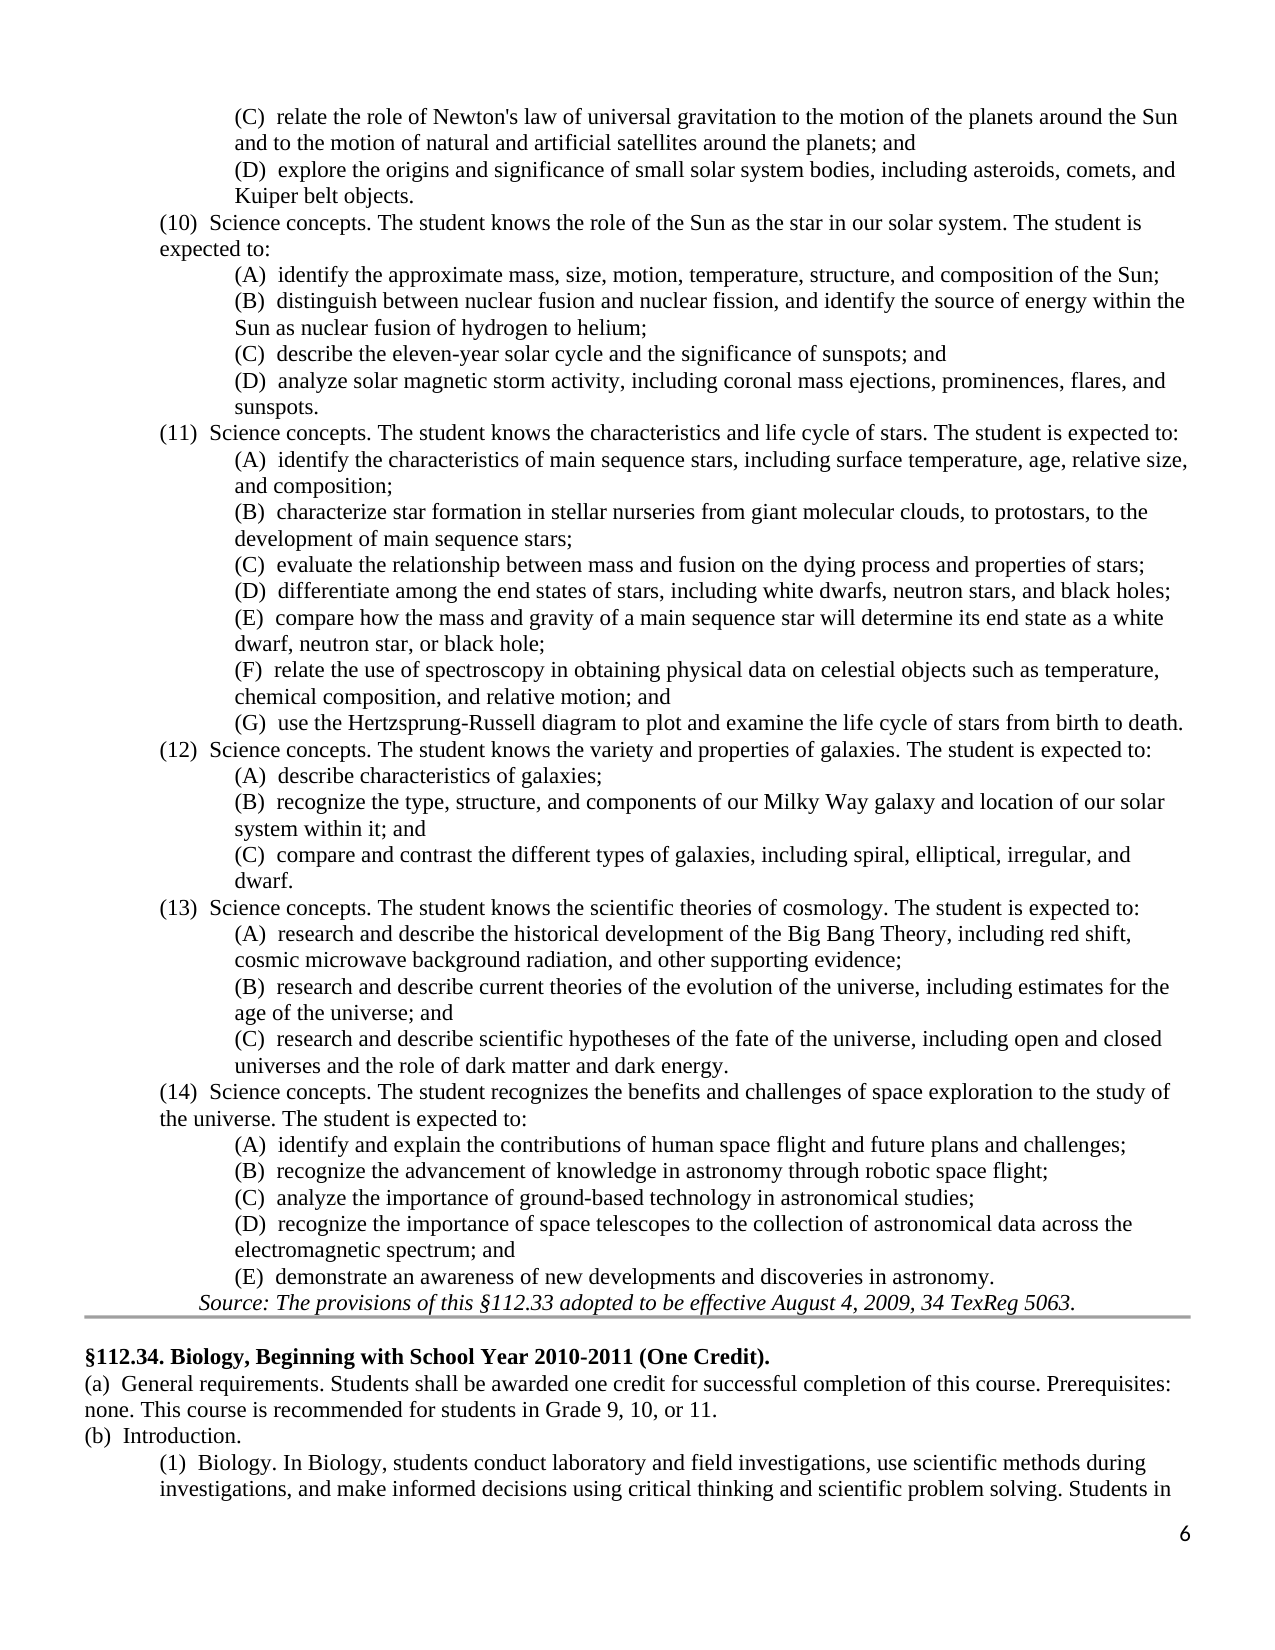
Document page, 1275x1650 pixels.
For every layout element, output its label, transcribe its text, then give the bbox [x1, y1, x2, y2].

text (B) recognize the type, structure, and components of our Milky Way galaxy and location of our solar system within it; and [234, 788, 1191, 841]
text (E) compare how the mass and gravity of a main sequence star will determine its end state as a white dwarf, neutron star, or black hole; [234, 604, 1191, 657]
text (B) recognize the advancement of knowledge in astronomy through robotic space flight; [234, 1157, 1191, 1184]
text (C) relate the role of Newton's law of universal gravitation to the motion of the planets around the Sun and to the motion of natural and artificial satellites around the planets; and [234, 103, 1191, 156]
text (D) explore the origins and significance of small solar system bodies, including asteroids, comets, and Kuiper belt objects. [234, 156, 1191, 208]
text (C) analyze the importance of ground-based technology in astronomical studies; [234, 1184, 1191, 1210]
text (G) use the Hertzsprung-Russell diagram to plot and examine the life cycle of stars from birth to death. [234, 709, 1191, 736]
text (C) research and describe scientific hypotheses of the fate of the universe, including open and closed universes and the role of dark matter and dark energy. [234, 1026, 1191, 1078]
text (F) relate the use of spectroscopy in obtaining physical data on celestial objects such as temperature, chemical composition, and relative motion; and [234, 657, 1191, 709]
text (E) demonstrate an awareness of new developments and discoveries in astronomy. [234, 1263, 1191, 1289]
text (C) evaluate the relationship between mass and fusion on the dying process and properties of stars; [234, 551, 1191, 577]
text (A) identify the approximate mass, size, motion, temperature, structure, and composition of the Sun; [234, 261, 1191, 288]
text (B) research and describe current theories of the evolution of the universe, including estimates for the age of the universe; and [234, 973, 1191, 1026]
text (11) Science concepts. The student knows the characteristics and life cycle of stars. The student is expected to: [159, 419, 1191, 446]
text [159, 1449, 1191, 1502]
text (C) compare and contrast the different types of galaxies, including spiral, elliptical, irregular, and dwarf. [234, 841, 1191, 894]
text (14) Science concepts. The student recognizes the benefits and challenges of space exploration to the study of the universe. The student is expected to: [159, 1078, 1191, 1131]
text Source: The provisions of this §112.33 adopted to be effective August 4, 2009, 34 TexReg 5063. [84, 1289, 1191, 1315]
text (b) Introduction. [84, 1422, 1191, 1449]
text (D) analyze solar magnetic storm activity, including coronal mass ejections, prominences, flares, and sunspots. [234, 367, 1191, 419]
text (C) describe the eleven-year solar cycle and the significance of sunspots; and [234, 340, 1191, 367]
text (B) distinguish between nuclear fusion and nuclear fission, and identify the source of energy within the Sun as nuclear fusion of hydrogen to helium; [234, 288, 1191, 340]
text (B) characterize star formation in stellar nurseries from giant molecular clouds, to protostars, to the development of main sequence stars; [234, 498, 1191, 551]
text (a) General requirements. Students shall be awarded one credit for successful completion of this course. Prerequisites: none. This course is recommended for students in Grade 9, 10, or 11. [84, 1370, 1191, 1422]
text (A) identify the characteristics of main sequence stars, including surface temperature, age, relative size, and composition; [234, 446, 1191, 498]
text (A) identify and explain the contributions of human space flight and future plans and challenges; [234, 1131, 1191, 1157]
text (A) research and describe the historical development of the Big Bang Theory, including red shift, cosmic microwave background radiation, and other supporting evidence; [234, 920, 1191, 973]
text (13) Science concepts. The student knows the scientific theories of cosmology. The student is expected to: [159, 894, 1191, 920]
text §112.34. Biology, Beginning with School Year 2010-2011 (One Credit). [84, 1343, 1191, 1370]
text (D) recognize the importance of space telescopes to the collection of astronomical data across the electromagnetic spectrum; and [234, 1210, 1191, 1263]
text (12) Science concepts. The student knows the variety and properties of galaxies. The student is expected to: [159, 736, 1191, 762]
text (D) differentiate among the end states of stars, including white dwarfs, neutron stars, and black holes; [234, 577, 1191, 604]
text (10) Science concepts. The student knows the role of the Sun as the star in our solar system. The student is expected to: [159, 208, 1191, 261]
text (A) describe characteristics of galaxies; [234, 762, 1191, 788]
